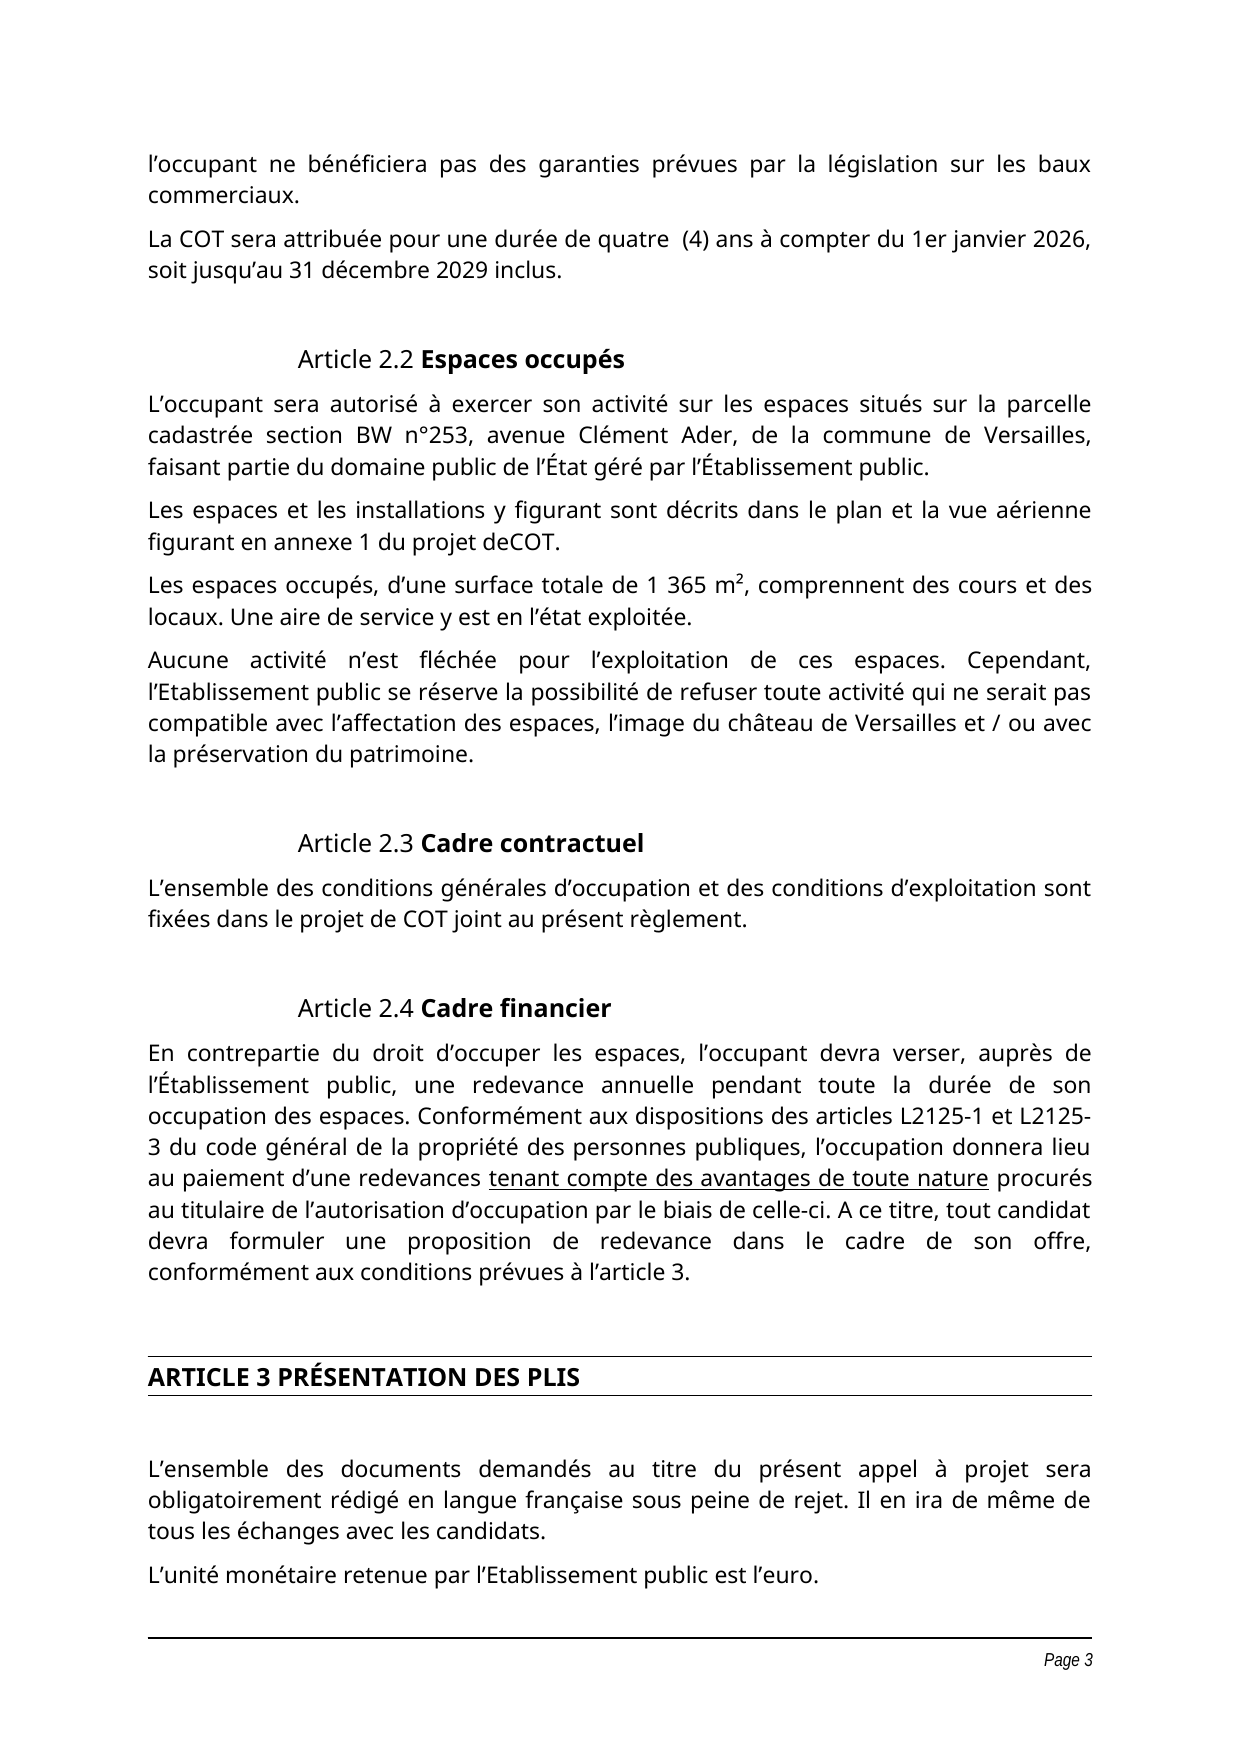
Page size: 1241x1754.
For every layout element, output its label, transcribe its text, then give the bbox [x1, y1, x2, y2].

subtitle Cadre financier [298, 991, 1092, 1025]
text En contrepartie du droit d’occuper les espaces, l’occupant devra verser, auprès de l’Établissement public, une redevance annuelle pendant toute la durée de son occupation des espaces. Conformément aux dispositions des articles L2125-1 et L2125-3 du code général de la propriété des personnes publiques, l’occupation donnera lieu au paiement d’une redevances tenant compte des avantages de toute nature procurés au titulaire de l’autorisation d’occupation par le biais de celle-ci. A ce titre, tout candidat devra formuler une proposition de redevance dans le cadre de son offre, conformément aux conditions prévues à l’article 3. [148, 1037, 1092, 1287]
subtitle Espaces occupés [298, 341, 1092, 376]
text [148, 148, 1092, 210]
text Aucune activité n’est fléchée pour l’exploitation de ces espaces. Cependant, l’Etablissement public se réserve la possibilité de refuser toute activité qui ne serait pas compatible avec l’affectation des espaces, l’image du château de Versailles et / ou avec la préservation du patrimoine. [148, 644, 1092, 769]
text Les espaces occupés, d’une surface totale de 1 365 m², comprennent des cours et des locaux. Une aire de service y est en l’état exploitée. [148, 569, 1092, 632]
text La COT sera attribuée pour une durée de quatre (4) ans à compter du 1er janvier 2026, soit jusqu’au 31 décembre 2029 inclus. [148, 223, 1092, 285]
subtitle PRÉSENTATION DES PLIS [148, 1357, 1092, 1395]
text Les espaces et les installations y figurant sont décrits dans le plan et la vue aérienne figurant en annexe 1 du projet deCOT. [148, 494, 1092, 557]
subtitle Cadre contractuel [298, 826, 1092, 859]
text L’occupant sera autorisé à exercer son activité sur les espaces situés sur la parcelle cadastrée section BW n°253, avenue Clément Ader, de la commune de Versailles, faisant partie du domaine public de l’État géré par l’Établissement public. [148, 388, 1092, 482]
text L’ensemble des documents demandés au titre du présent appel à projet sera obligatoirement rédigé en langue française sous peine de rejet. Il en ira de même de tous les échanges avec les candidats. [148, 1453, 1092, 1546]
text L’ensemble des conditions générales d’occupation et des conditions d’exploitation sont fixées dans le projet de COT joint au présent règlement. [148, 872, 1092, 934]
text L’unité monétaire retenue par l’Etablissement public est l’euro. [148, 1559, 1092, 1590]
